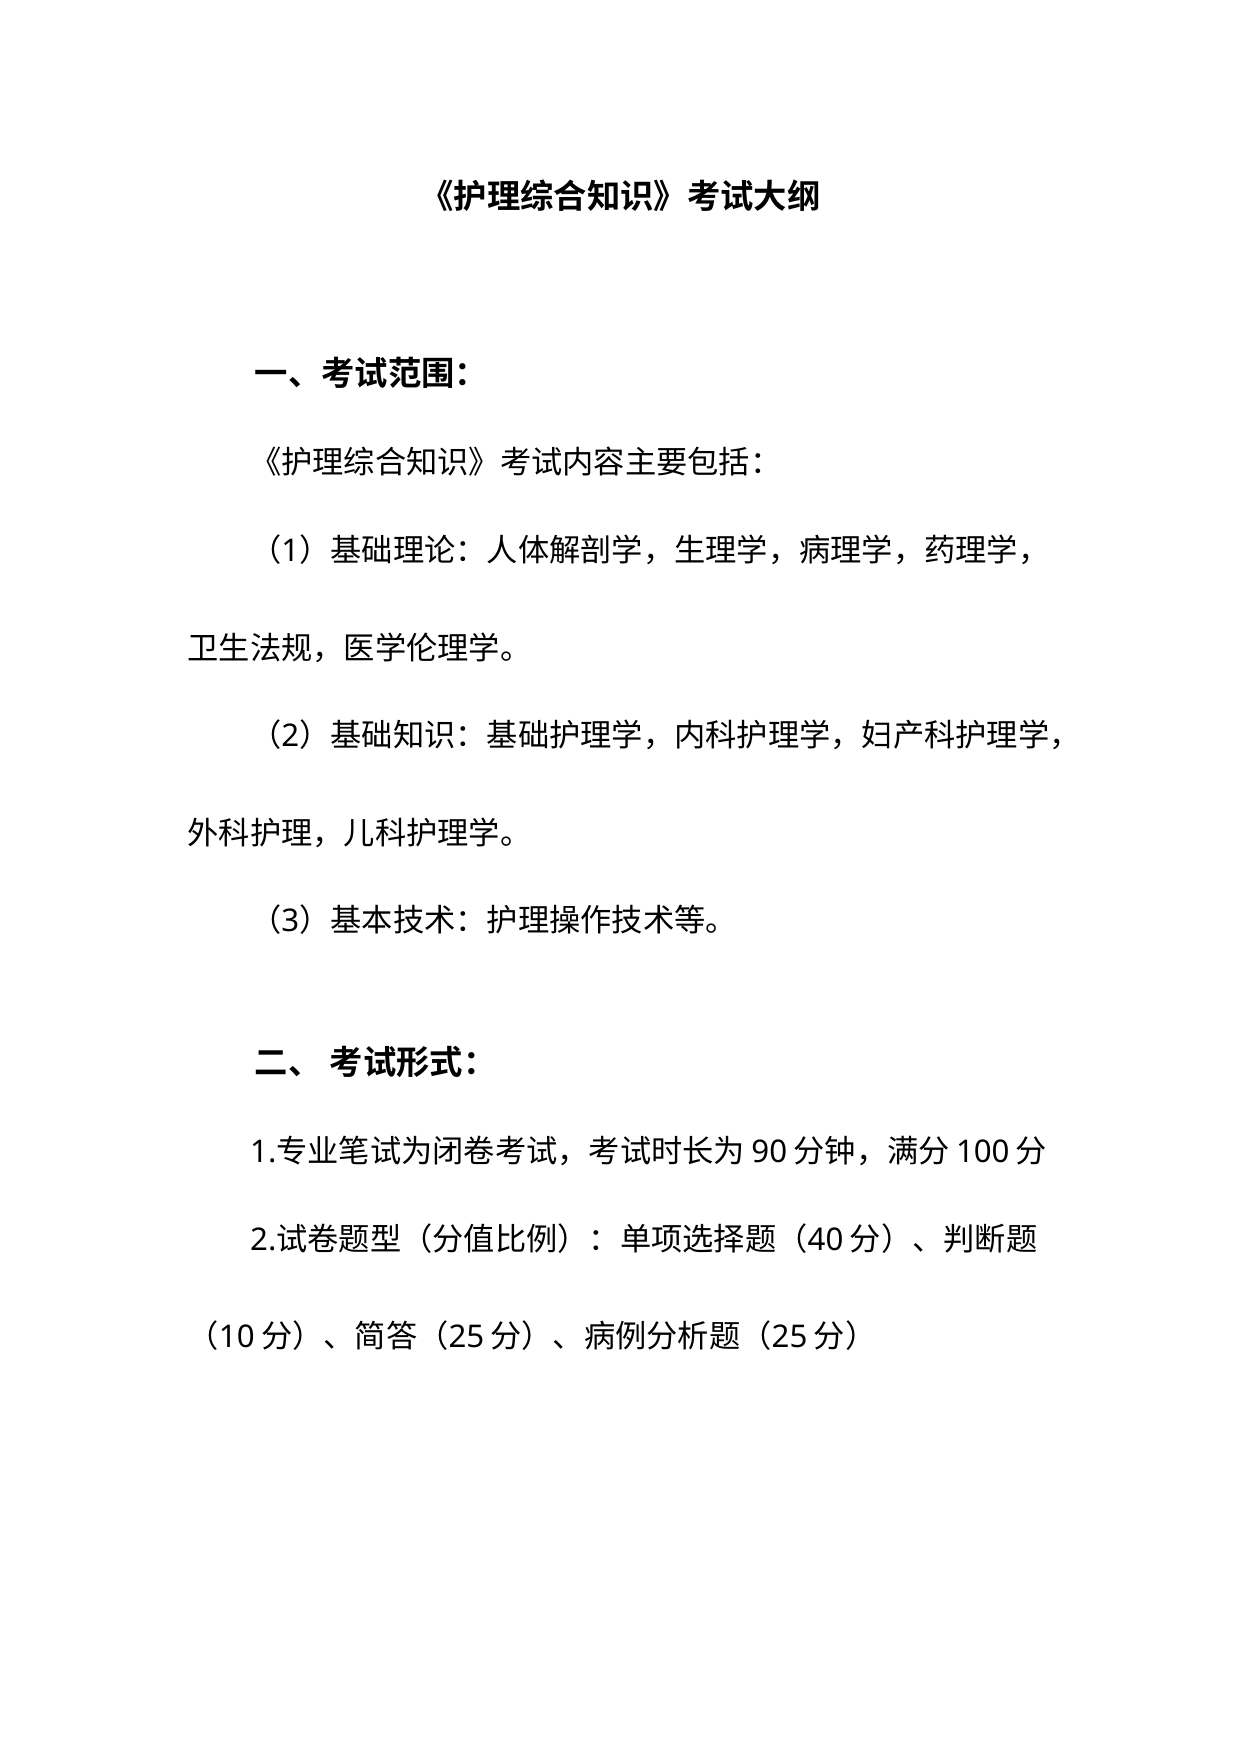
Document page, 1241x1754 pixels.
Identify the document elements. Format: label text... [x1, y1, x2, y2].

list 考试形式： [254, 1027, 1053, 1092]
text （1）基础理论：人体解剖学，生理学，病理学，药理学，卫生法规，医学伦理学。 [187, 515, 1053, 678]
text （2）基础知识：基础护理学，内科护理学，妇产科护理学，外科护理，儿科护理学。 [187, 701, 1053, 863]
text 《护理综合知识》考试内容主要包括： [187, 428, 1053, 493]
text 2.试卷题型（分值比例）：单项选择题（40分）、判断题（10分）、简答（25分）、病例分析题（25分） [187, 1204, 1053, 1366]
text （3）基本技术：护理操作技术等。 [187, 886, 1053, 951]
text 1.专业笔试为闭卷考试，考试时长为90分钟，满分100分 [187, 1116, 1053, 1181]
text 《护理综合知识》考试大纲 [187, 162, 1053, 227]
text 一、考试范围： [187, 339, 1053, 404]
